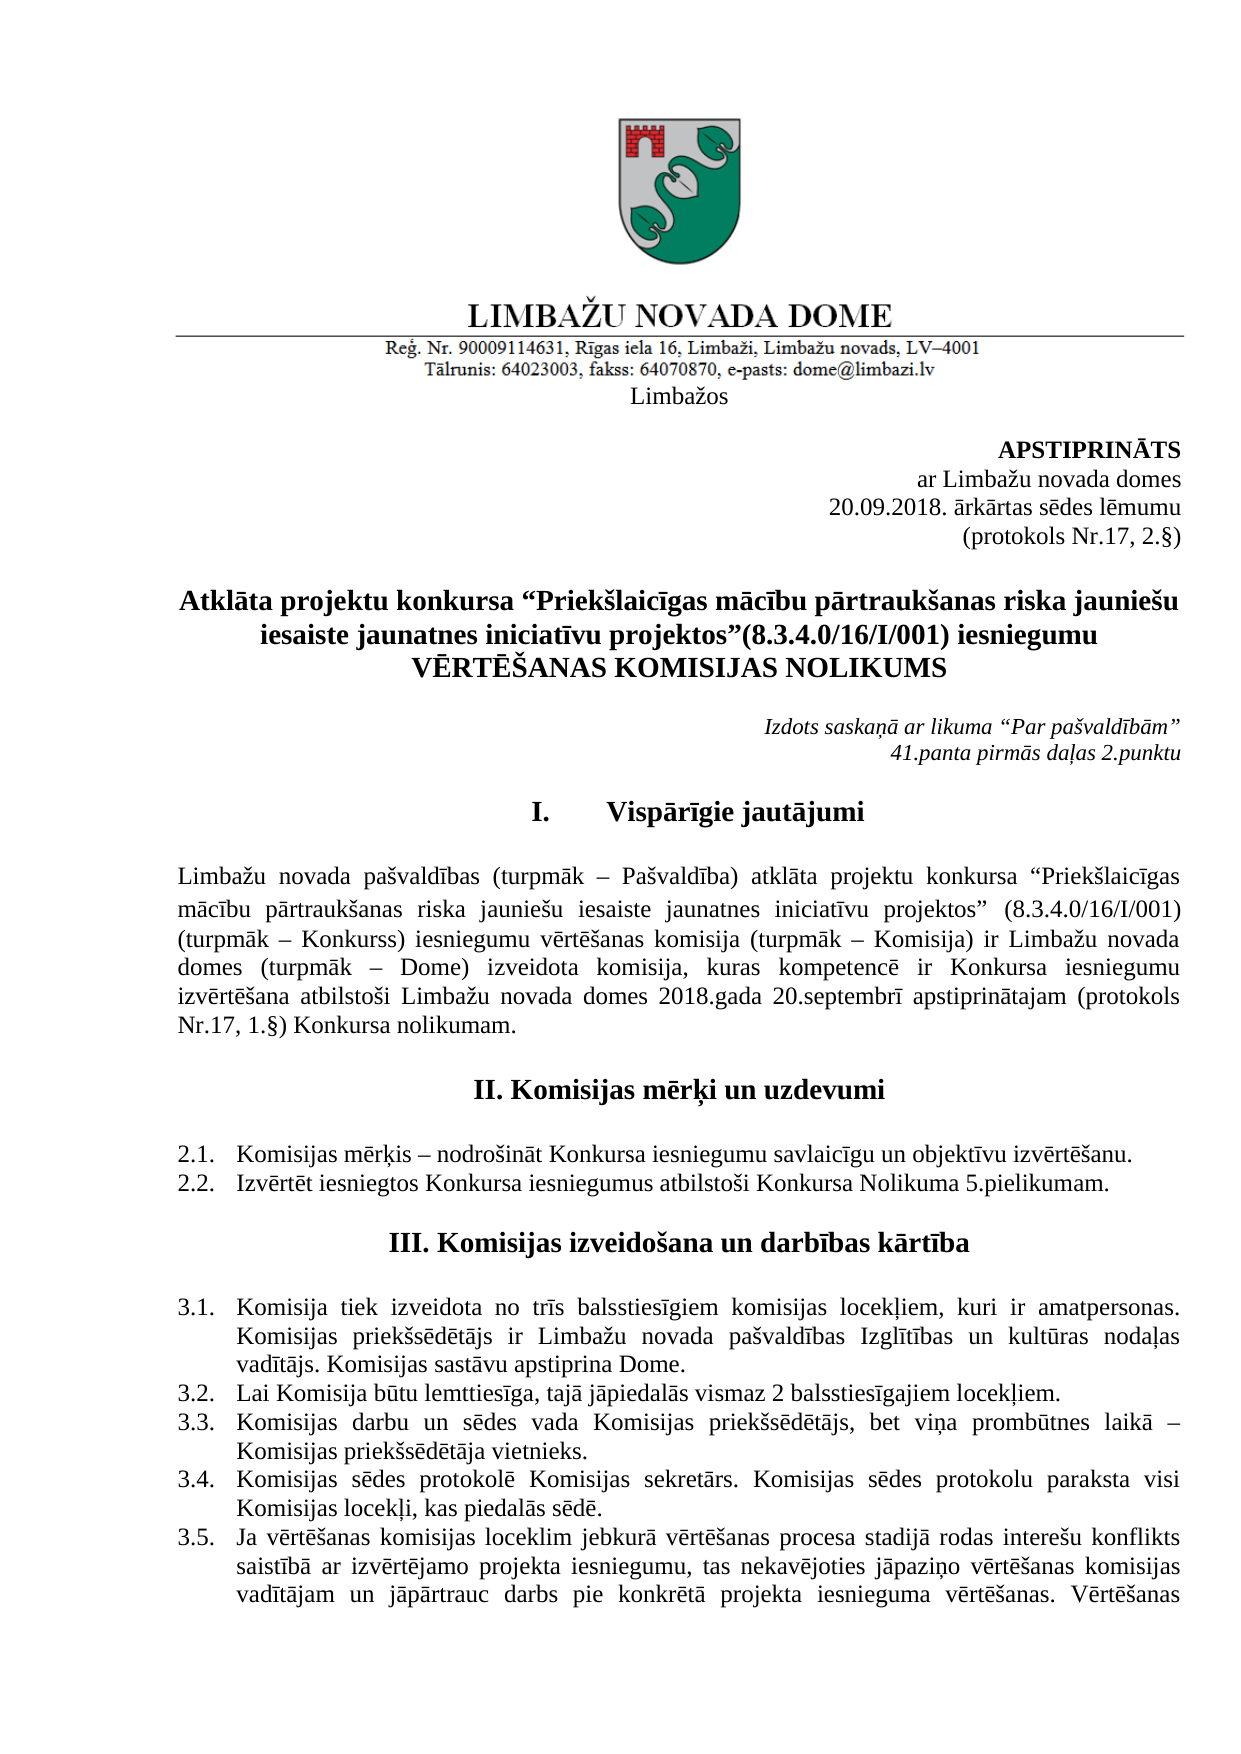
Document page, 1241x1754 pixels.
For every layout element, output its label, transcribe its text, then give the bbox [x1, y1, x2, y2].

text (protokols Nr.17, 2.§) [177, 521, 1181, 550]
picture [2, 0, 1236, 379]
text 41.panta pirmās daļas 2.punktu [177, 739, 1181, 766]
text Limbažos [177, 379, 1181, 410]
list Komisijas sēdes protokolē Komisijas sekretārs. Komisijas sēdes protokolu paraksta visi Komisijas locekļi, kas piedalās sēdē. [177, 1464, 1181, 1522]
list Vispārīgie jautājumi [215, 794, 1181, 828]
list Lai Komisija būtu lemttiesīga, tajā jāpiedalās vismaz 2 balsstiesīgajiem locekļiem. [177, 1378, 1181, 1407]
text APSTIPRINĀTS [177, 435, 1181, 464]
text Atklāta projektu konkursa “Priekšlaicīgas mācību pārtraukšanas riska jauniešu iesaiste jaunatnes iniciatīvu projektos”(8.3.4.0/16/I/001) iesniegumu [177, 583, 1181, 651]
text II. Komisijas mērķi un uzdevumi [177, 1072, 1181, 1106]
text III. Komisijas izveidošana un darbības kārtība [177, 1225, 1181, 1258]
list Komisijas darbu un sēdes vada Komisijas priekšsēdētājs, bet viņa prombūtnes laikā – Komisijas priekšsēdētāja vietnieks. [177, 1407, 1181, 1464]
text Izdots saskaņā ar likuma “Par pašvaldībām” [177, 713, 1181, 739]
text Limbažu novada pašvaldības (turpmāk – Pašvaldība) atklāta projektu konkursa “Priekšlaicīgas mācību pārtraukšanas riska jauniešu iesaiste jaunatnes iniciatīvu projektos” (8.3.4.0/16/I/001) (turpmāk – Konkurss) iesniegumu vērtēšanas komisija (turpmāk – Komisija) ir Limbažu novada domes (turpmāk – Dome) izveidota komisija, kuras kompetencē ir Konkursa iesniegumu izvērtēšana atbilstoši Limbažu novada domes 2018.gada 20.septembrī apstiprinātajam (protokols Nr.17, 1.§) Konkursa nolikumam. [177, 861, 1181, 1039]
list Komisijas mērķis – nodrošināt Konkursa iesniegumu savlaicīgu un objektīvu izvērtēšanu. [177, 1139, 1181, 1168]
text VĒRTĒŠANAS KOMISIJAS NOLIKUMS [177, 651, 1181, 684]
text 20.09.2018. ārkārtas sēdes lēmumu [177, 492, 1181, 521]
text ar Limbažu novada domes [177, 464, 1181, 492]
list Komisija tiek izveidota no trīs balsstiesīgiem komisijas locekļiem, kuri ir amatpersonas. Komisijas priekšsēdētājs ir Limbažu novada pašvaldības Izglītības un kultūras nodaļas vadītājs. Komisijas sastāvu apstiprina Dome. [177, 1292, 1181, 1378]
list Izvērtēt iesniegtos Konkursa iesniegumus atbilstoši Konkursa Nolikuma 5.pielikumam. [177, 1168, 1181, 1197]
